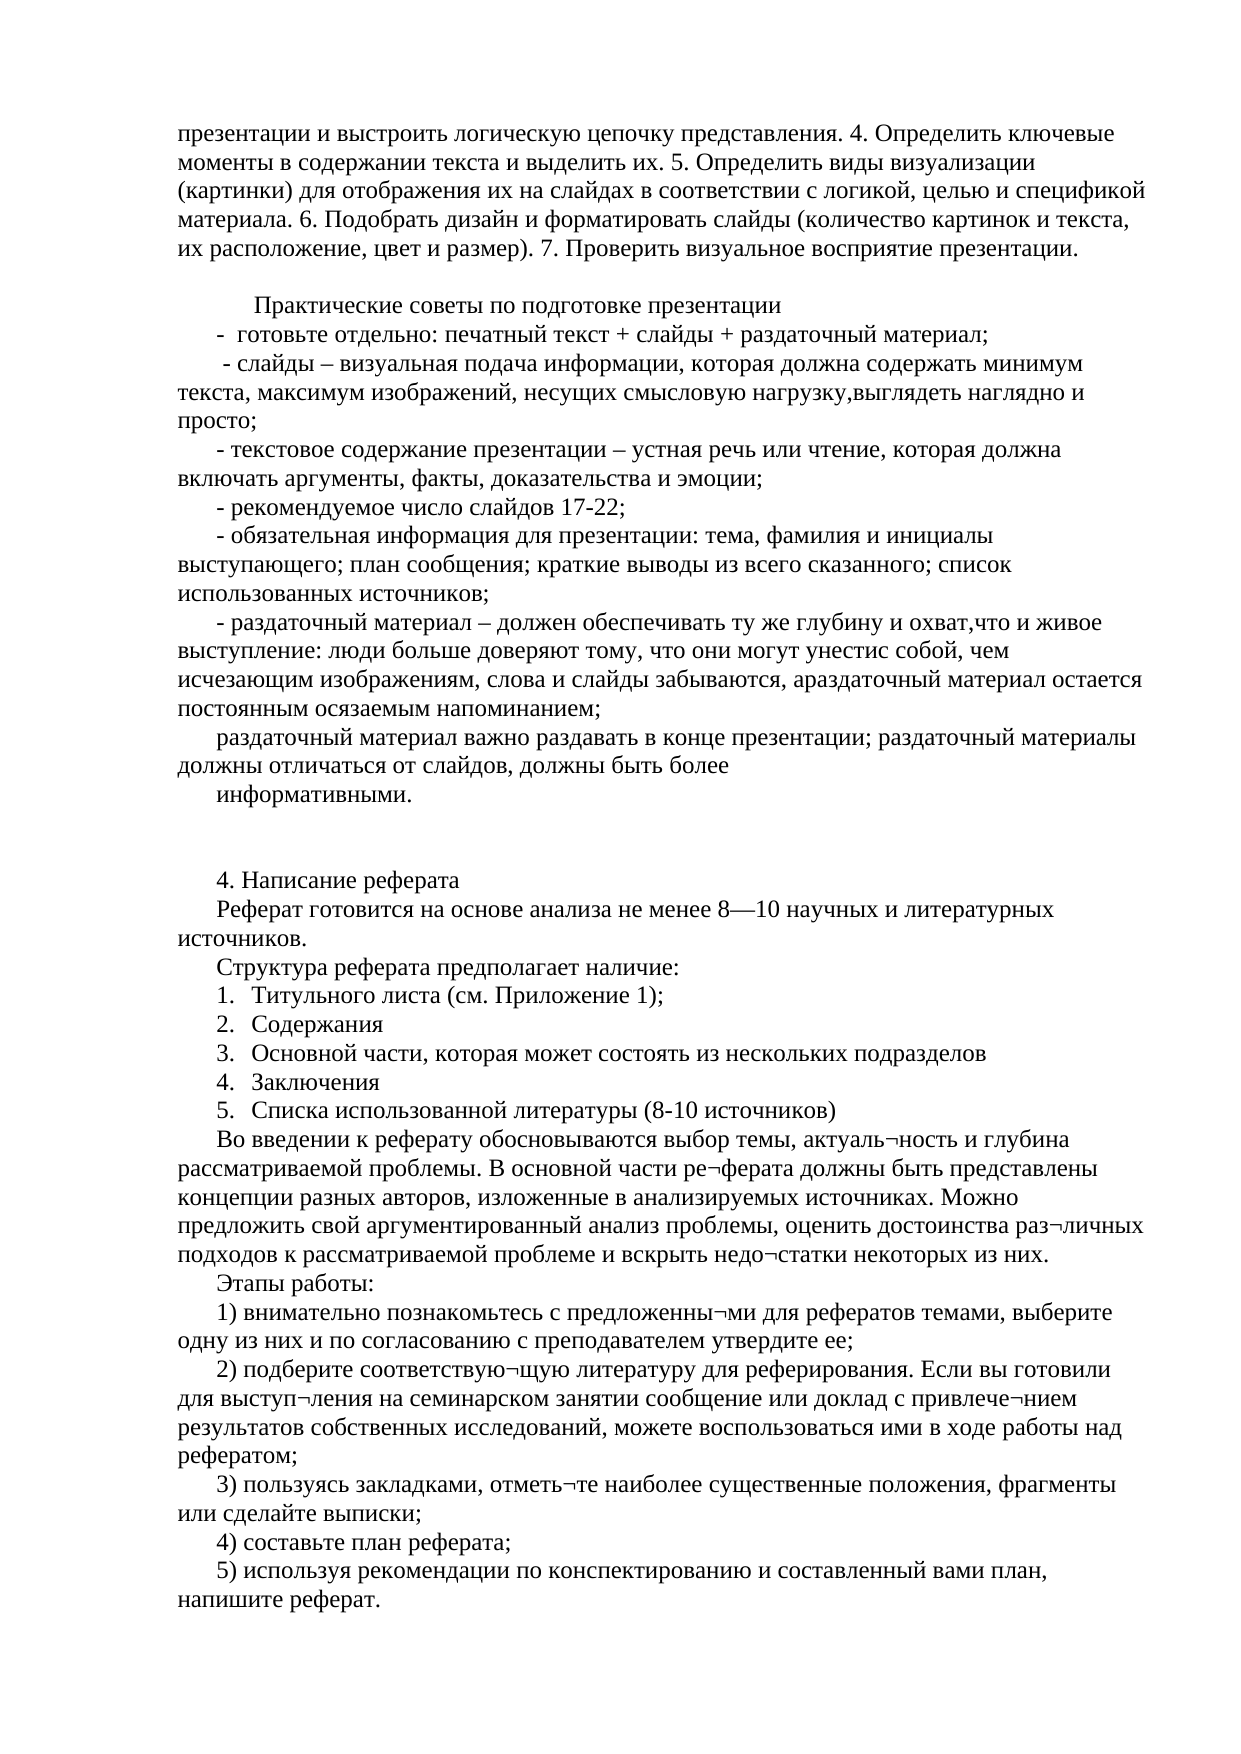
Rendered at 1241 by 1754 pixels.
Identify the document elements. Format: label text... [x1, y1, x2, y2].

text 5. Списка использованной литературы (8-10 источников) [177, 1096, 1152, 1124]
text раздаточный материал важно раздавать в конце презентации; раздаточный материалы должны отличаться от слайдов, должны быть более [177, 722, 1152, 779]
text 4. Заключения [177, 1067, 1152, 1096]
text - готовьте отдельно: печатный текст + слайды + раздаточный материал; [177, 319, 1152, 348]
text - текстовое содержание презентации – устная речь или чтение, которая должна включать аргументы, факты, доказательства и эмоции; [177, 434, 1152, 492]
text - слайды – визуальная подача информации, которая должна содержать минимум текста, максимум изображений, несущих смысловую нагрузку,выглядеть наглядно и просто; [177, 348, 1152, 434]
text 5) используя рекомендации по конспектированию и составленный вами план, напишите реферат. [177, 1556, 1152, 1613]
text 2. Содержания [177, 1009, 1152, 1038]
text 3. Основной части, которая может состоять из нескольких подразделов [177, 1038, 1152, 1067]
text Практические советы по подготовке презентации [177, 291, 1152, 319]
text - обязательная информация для презентации: тема, фамилия и инициалы выступающего; план сообщения; краткие выводы из всего сказанного; список использованных источников; [177, 521, 1152, 607]
text Этапы работы: [177, 1268, 1152, 1297]
text Реферат готовится на основе анализа не менее 8—10 научных и литературных источников. [177, 894, 1152, 952]
text 4) составьте план реферата; [177, 1527, 1152, 1556]
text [177, 118, 1152, 262]
text - раздаточный материал – должен обеспечивать ту же глубину и охват,что и живое выступление: люди больше доверяют тому, что они могут унестис собой, чем исчезающим изображениям, слова и слайды забываются, араздаточный материал остается постоянным осязаемым напоминанием; [177, 607, 1152, 722]
text - рекомендуемое число слайдов 17-22; [177, 492, 1152, 521]
text Структура реферата предполагает наличие: [177, 952, 1152, 981]
text 1) внимательно познакомьтесь с предложенны¬ми для рефератов темами, выберите одну из них и по согласованию с преподавателем утвердите ее; [177, 1297, 1152, 1354]
text 1. Титульного листа (см. Приложение 1); [177, 981, 1152, 1009]
text Во введении к реферату обосновываются выбор темы, актуаль¬ность и глубина рассматриваемой проблемы. В основной части ре¬ферата должны быть представлены концепции разных авторов, изложенные в анализируемых источниках. Можно предложить свой аргументированный анализ проблемы, оценить достоинства раз¬личных подходов к рассматриваемой проблеме и вскрыть недо¬статки некоторых из них. [177, 1124, 1152, 1268]
text 2) подберите соответствую¬щую литературу для реферирования. Если вы готовили для выступ¬ления на семинарском занятии сообщение или доклад с привлече¬нием результатов собственных исследований, можете воспользоваться ими в ходе работы над рефератом; [177, 1354, 1152, 1469]
text информативными. [177, 779, 1152, 808]
text 4. Написание реферата [177, 866, 1152, 894]
text 3) пользуясь закладками, отметь¬те наиболее существенные положения, фрагменты или сделайте выписки; [177, 1469, 1152, 1527]
